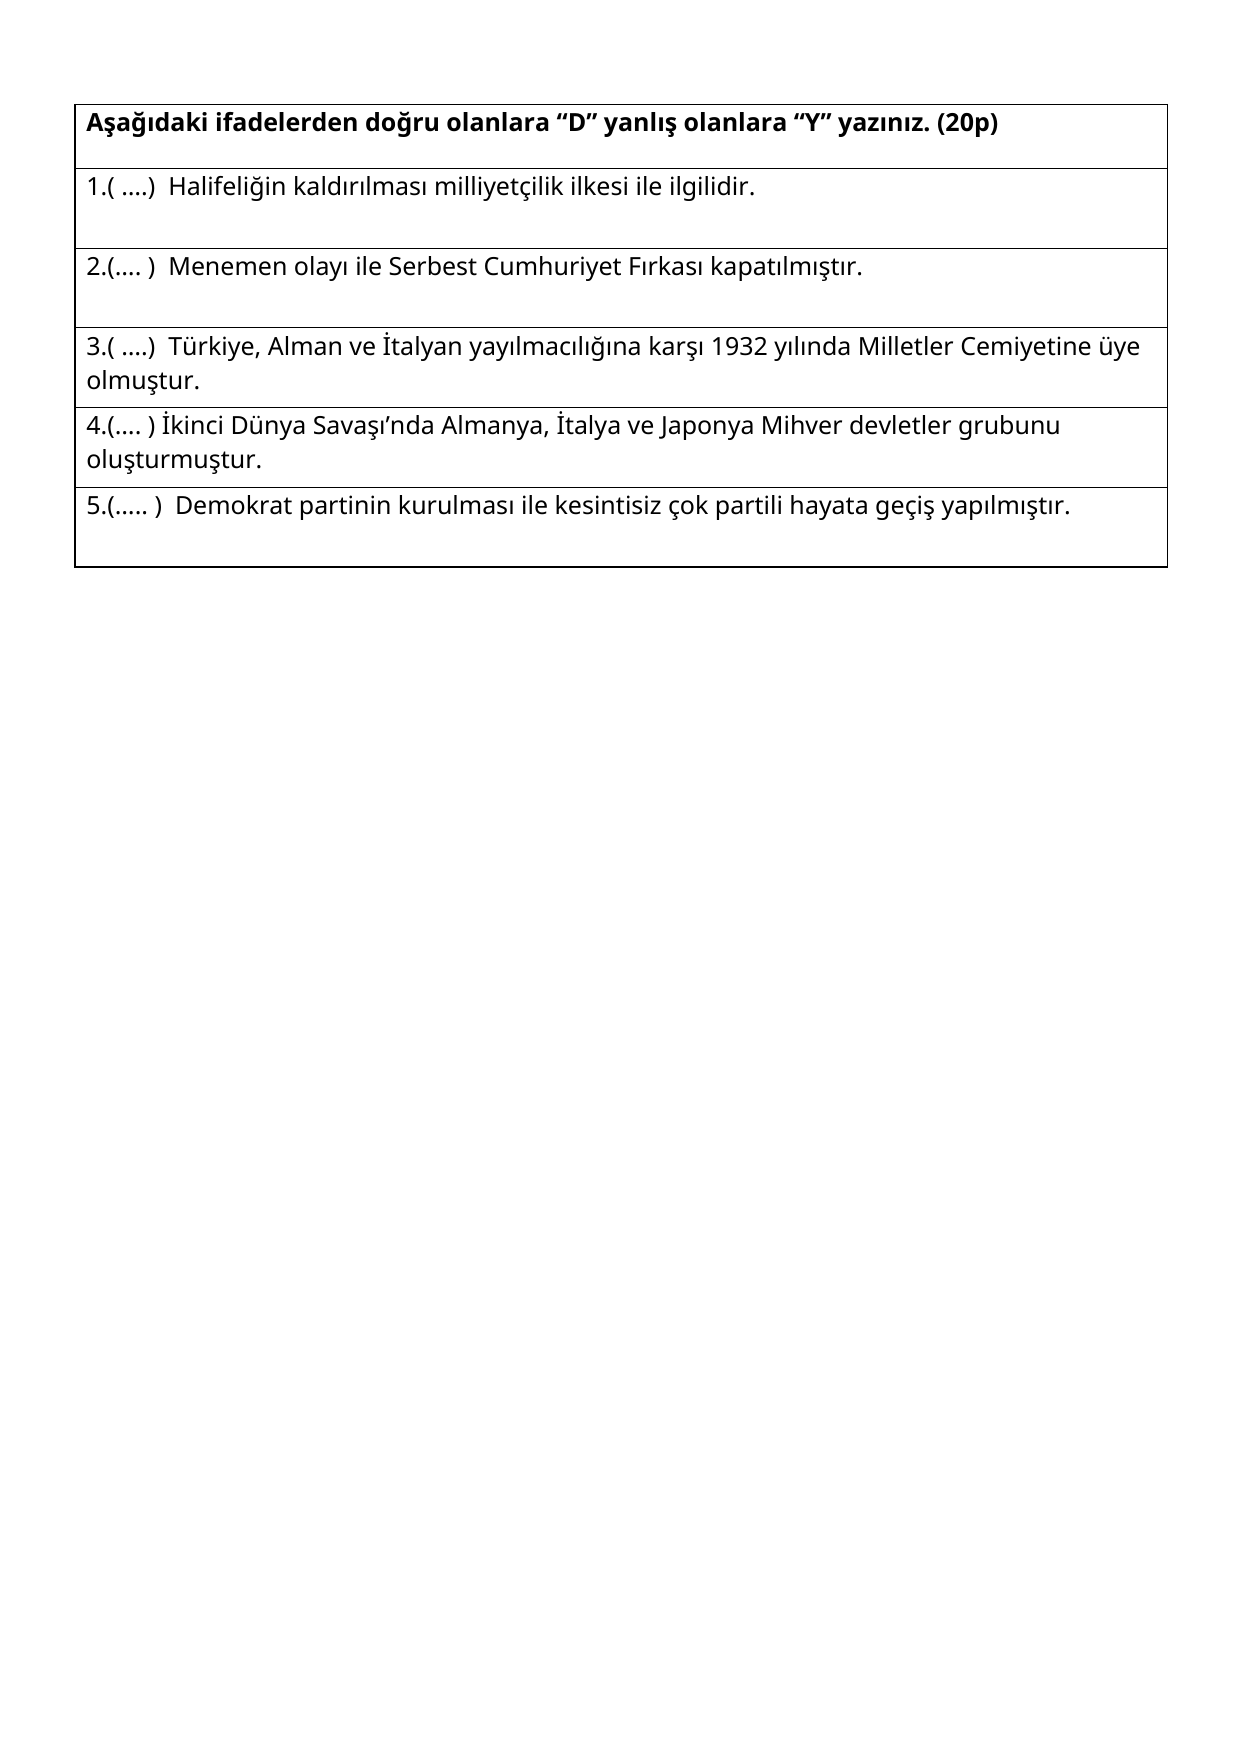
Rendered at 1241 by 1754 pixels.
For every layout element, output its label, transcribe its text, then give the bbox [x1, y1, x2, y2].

table_header Aşağıdaki ifadelerden doğru olanlara “D” yanlış olanlara “Y” yazınız. (20p) [76, 105, 1167, 167]
table_cell 5.(….. ) Demokrat partinin kurulması ile kesintisiz çok partili hayata geçiş yapılmıştır. [76, 488, 1167, 566]
table_cell 3.( ….) Türkiye, Alman ve İtalyan yayılmacılığına karşı 1932 yılında Milletler Cemiyetine üye olmuştur. [76, 328, 1167, 407]
table_cell 4.(…. ) İkinci Dünya Savaşı’nda Almanya, İtalya ve Japonya Mihver devletler grubunu oluşturmuştur. [76, 408, 1167, 487]
table_cell 2.(…. ) Menemen olayı ile Serbest Cumhuriyet Fırkası kapatılmıştır. [76, 249, 1167, 327]
table_cell 1.( ….) Halifeliğin kaldırılması milliyetçilik ilkesi ile ilgilidir. [76, 169, 1167, 248]
